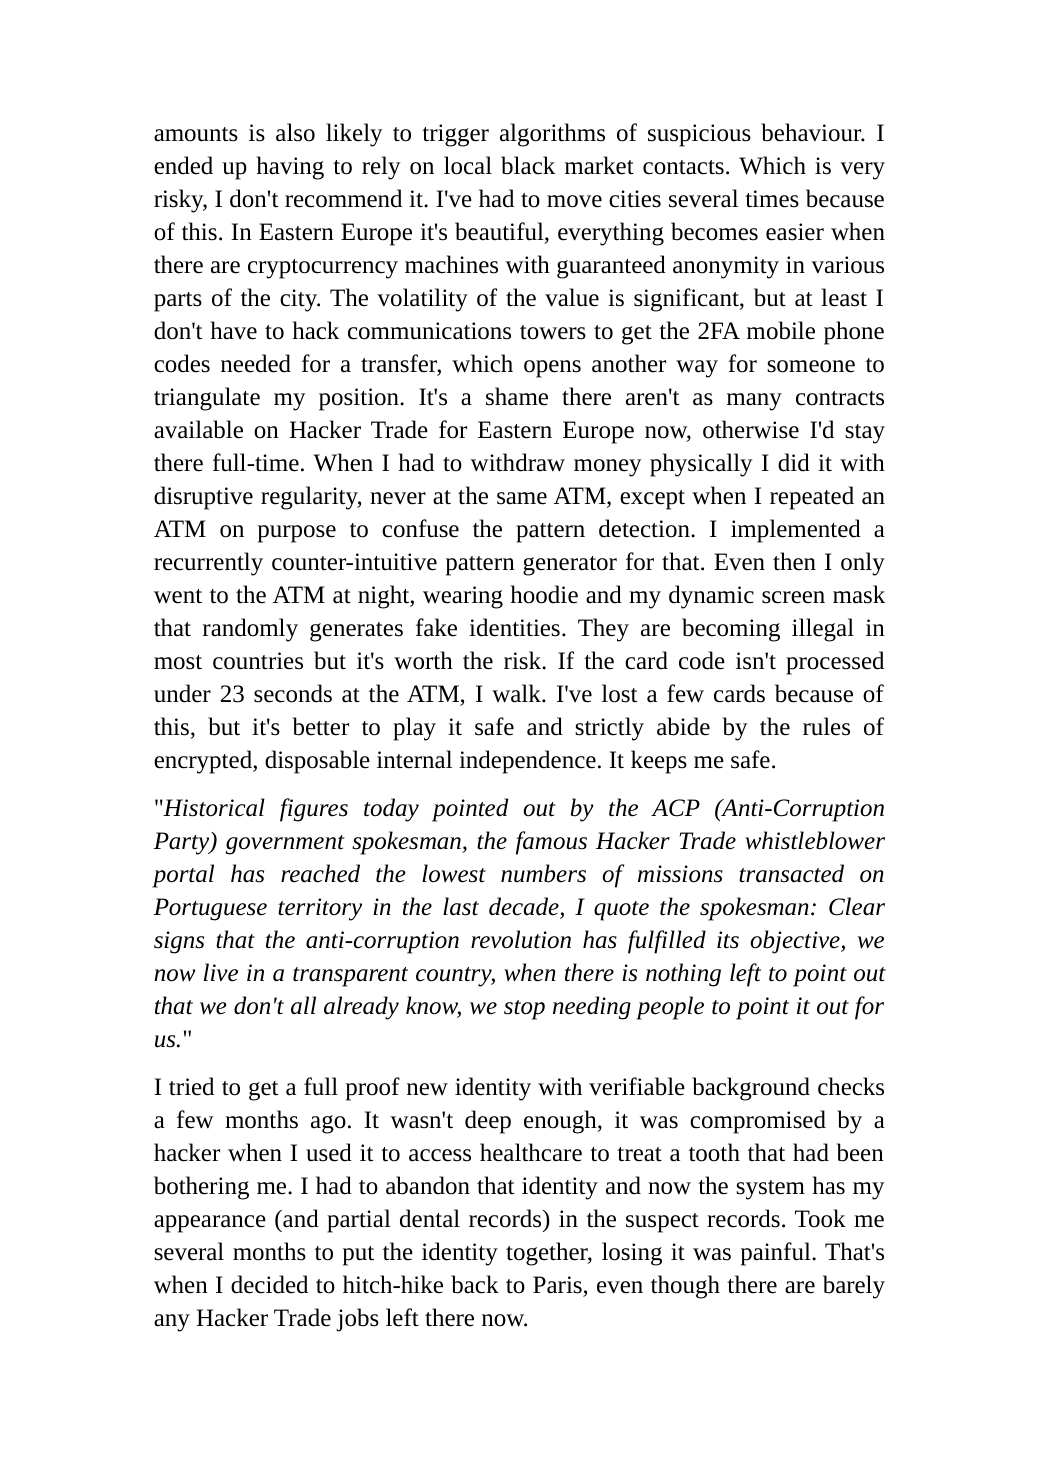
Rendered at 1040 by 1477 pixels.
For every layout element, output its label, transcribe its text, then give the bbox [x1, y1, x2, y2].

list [153, 118, 886, 774]
list "Historical figures today pointed out by the ACP (Anti-Corruption Party) government spokesman, the famous Hacker Trade whistleblower portal has reached the lowest numbers of missions transacted on Portuguese territory in the last decade, I quote the spokesman: Clear signs that the anti-corruption revolution has fulfilled its objective, we now live in a transparent country, when there is nothing left to point out that we don't all already know, we stop needing people to point it out for us." [153, 793, 886, 1053]
list I tried to get a full proof new identity with verifiable background checks a few months ago. It wasn't deep enough, it was compromised by a hacker when I used it to access healthcare to treat a tooth that had been bothering me. I had to abandon that identity and now the system has my appearance (and partial dental records) in the suspect records. Took me several months to put the identity together, losing it was painful. That's when I decided to hitch-hike back to Paris, even though there are barely any Hacker Trade jobs left there now. [153, 1072, 886, 1332]
